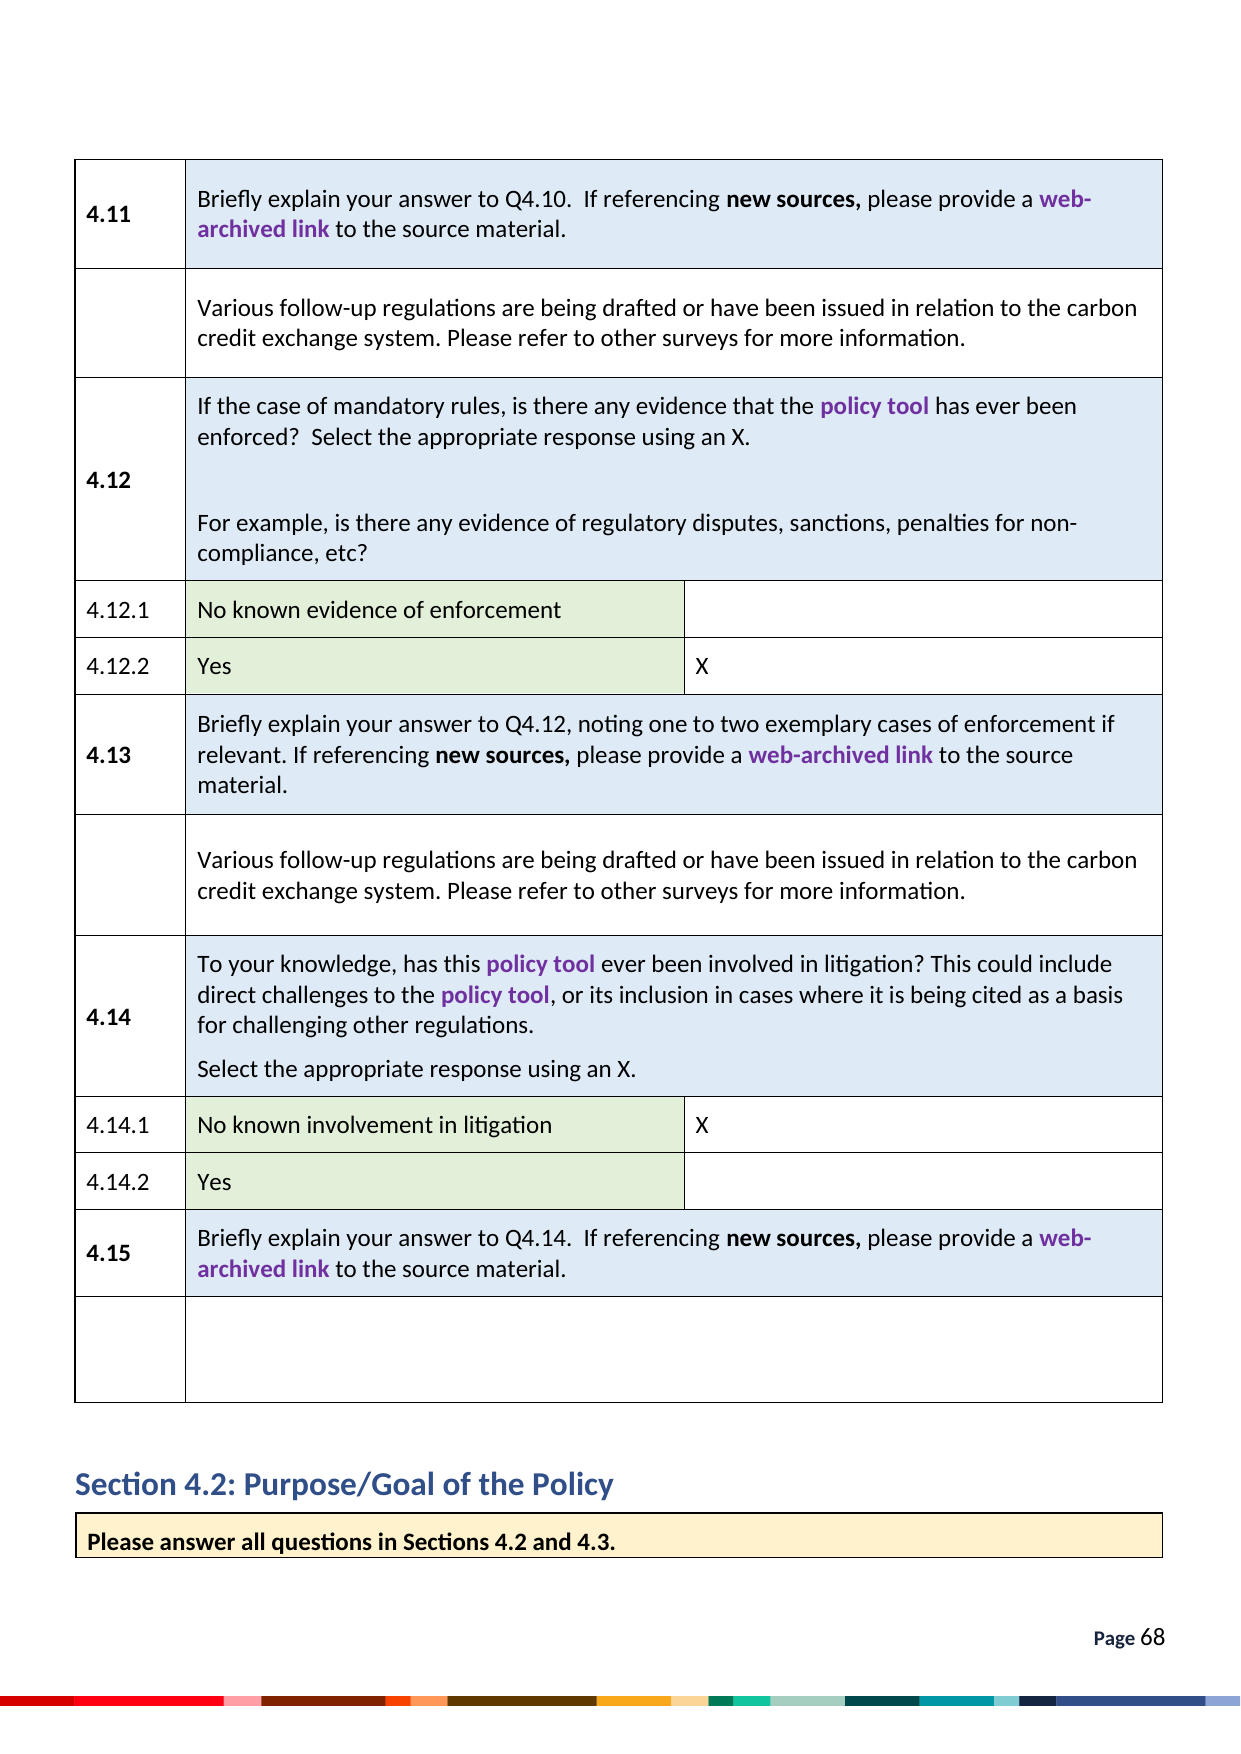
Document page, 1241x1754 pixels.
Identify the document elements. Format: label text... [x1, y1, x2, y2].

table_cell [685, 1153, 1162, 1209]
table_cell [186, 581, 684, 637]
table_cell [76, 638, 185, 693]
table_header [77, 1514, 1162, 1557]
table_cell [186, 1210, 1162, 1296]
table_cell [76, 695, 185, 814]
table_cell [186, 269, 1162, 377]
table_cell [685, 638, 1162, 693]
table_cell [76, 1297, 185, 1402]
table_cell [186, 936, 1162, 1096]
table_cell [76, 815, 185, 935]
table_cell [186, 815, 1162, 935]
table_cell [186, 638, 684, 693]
picture [0, 1696, 1241, 1706]
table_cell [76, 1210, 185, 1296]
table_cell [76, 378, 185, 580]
subtitle Section 4.2: Purpose/Goal of the Policy [75, 1463, 1165, 1504]
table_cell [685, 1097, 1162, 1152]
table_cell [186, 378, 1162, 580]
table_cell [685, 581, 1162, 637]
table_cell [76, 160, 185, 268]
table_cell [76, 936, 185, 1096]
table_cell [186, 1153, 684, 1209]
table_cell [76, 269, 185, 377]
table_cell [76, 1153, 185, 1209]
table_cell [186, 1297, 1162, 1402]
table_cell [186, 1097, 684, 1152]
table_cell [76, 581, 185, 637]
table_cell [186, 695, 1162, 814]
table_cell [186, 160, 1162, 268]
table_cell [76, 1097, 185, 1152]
